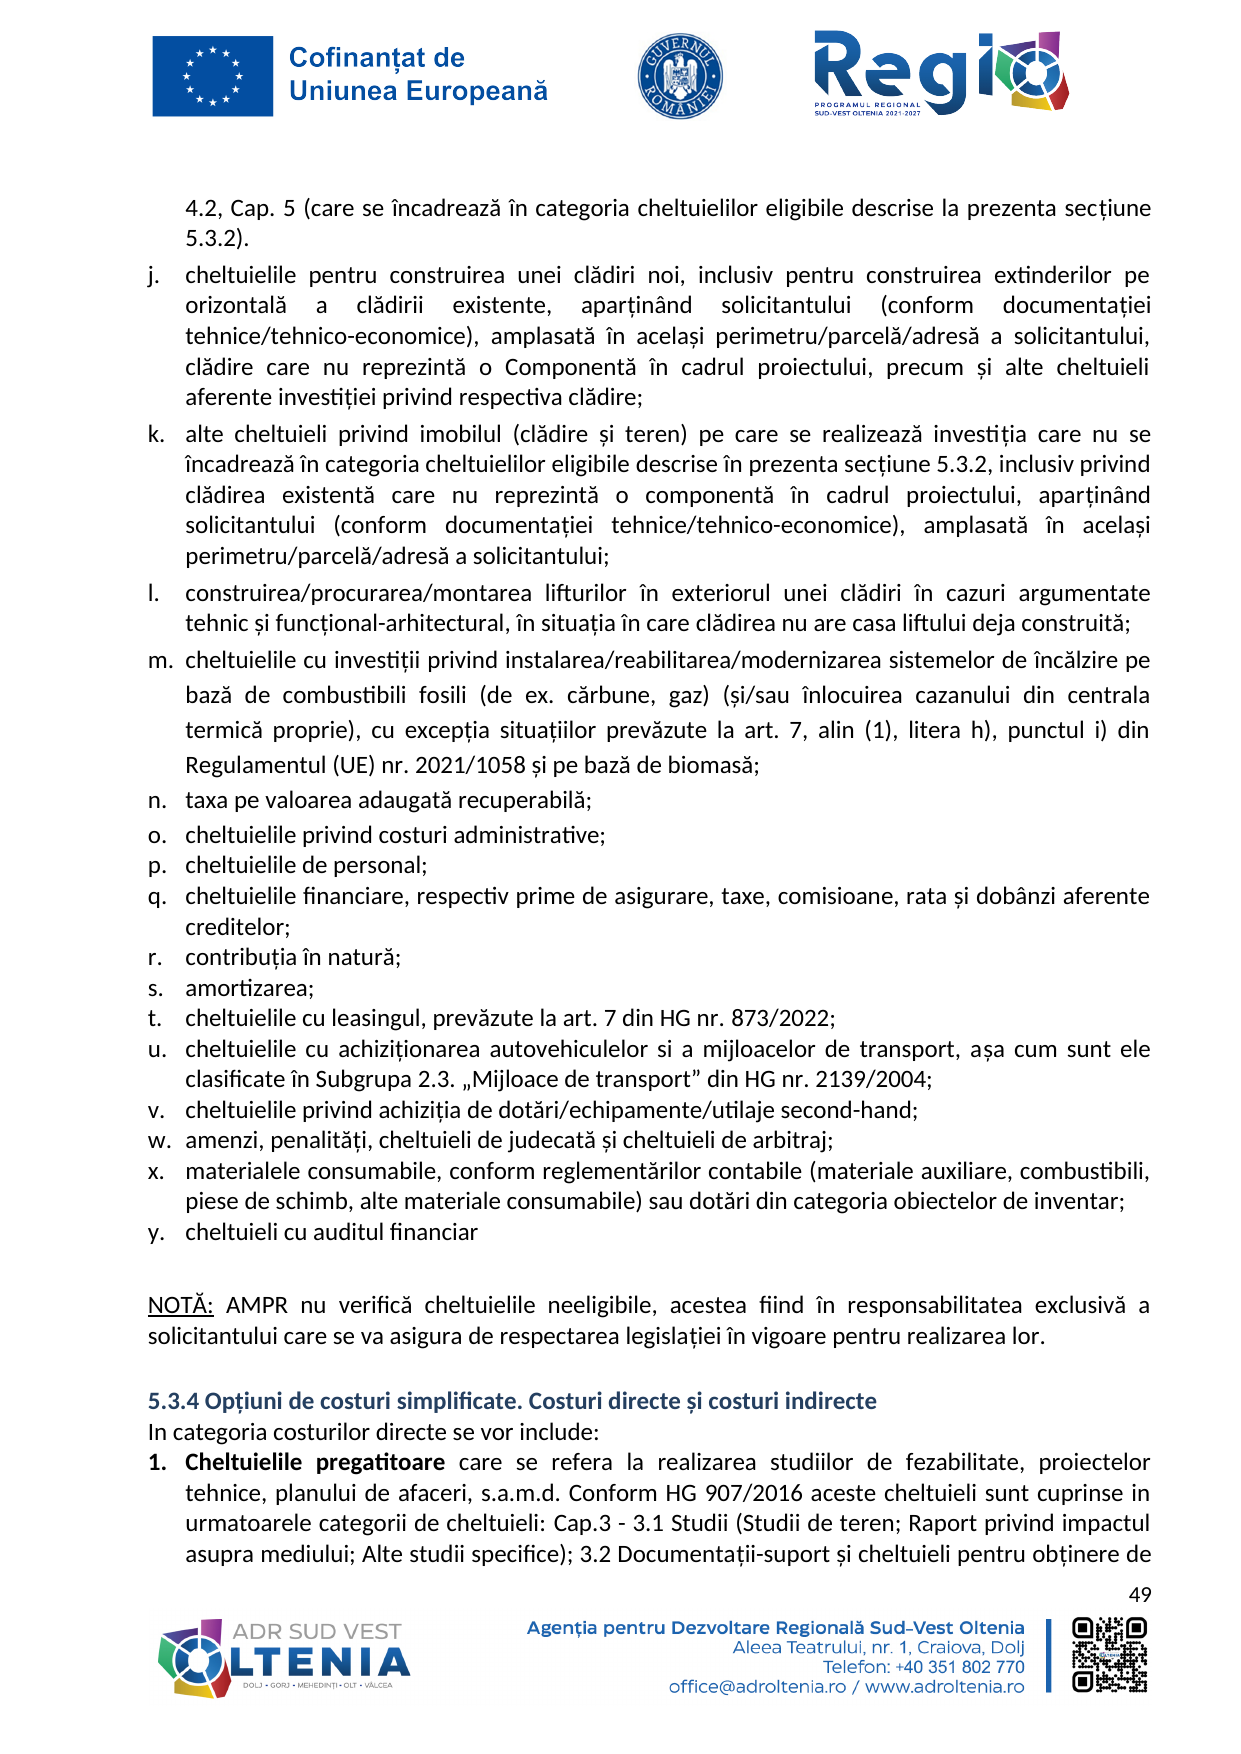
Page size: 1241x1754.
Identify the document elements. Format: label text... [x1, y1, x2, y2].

list alte cheltuieli privind imobilul (clădire și teren) pe care se realizează investiția care nu se încadrează în categoria cheltuielilor eligibile descrise în prezenta secțiune 5.3.2, inclusiv privind clădirea existentă care nu reprezintă o componentă în cadrul proiectului, aparținând solicitantului (conform documentației tehnice/tehnico-economice), amplasată în același perimetru/parcelă/adresă a solicitantului; [148, 418, 1152, 571]
picture [148, 1608, 1152, 1706]
picture [812, 29, 1071, 119]
list cheltuielile privind achiziţia de dotări/echipamente/utilaje second-hand; [148, 1094, 1152, 1124]
list materialele consumabile, conform reglementărilor contabile (materiale auxiliare, combustibili, piese de schimb, alte materiale consumabile) sau dotări din categoria obiectelor de inventar; [148, 1155, 1152, 1216]
list cheltuieli cu auditul financiar [148, 1216, 1152, 1246]
list contribuția în natură; [148, 941, 1152, 972]
list taxa pe valoarea adaugată recuperabilă; [148, 784, 1152, 815]
picture [147, 31, 550, 120]
list amortizarea; [148, 972, 1152, 1002]
subtitle 5.3.4 Opțiuni de costuri simplificate. Costuri directe și costuri indirecte [148, 1385, 1152, 1416]
text In categoria costurilor directe se vor include: [148, 1416, 1152, 1446]
list cheltuielile privind costuri administrative; [148, 819, 1152, 850]
picture [633, 31, 728, 121]
list construirea/procurarea/montarea lifturilor în exteriorul unei clădiri în cazuri argumentate tehnic și funcțional-arhitectural, în situaţia în care clădirea nu are casa liftului deja construită; [148, 577, 1152, 638]
list cheltuielile cu achiziţionarea autovehiculelor si a mijloacelor de transport, aşa cum sunt ele clasificate în Subgrupa 2.3. „Mijloace de transport” din HG nr. 2139/2004; [148, 1033, 1152, 1094]
list cheltuielile cu investiții privind instalarea/reabilitarea/modernizarea sistemelor de încălzire pe bază de combustibili fosili (de ex. cărbune, gaz) (și/sau înlocuirea cazanului din centrala termică proprie), cu excepţia situaţiilor prevăzute la art. 7, alin (1), litera h), punctul i) din Regulamentul (UE) nr. 2021/1058 și pe bază de biomasă; [148, 644, 1152, 780]
list cheltuielile pentru construirea unei clădiri noi, inclusiv pentru construirea extinderilor pe orizontală a clădirii existente, aparținând solicitantului (conform documentației tehnice/tehnico-economice), amplasată în același perimetru/parcelă/adresă a solicitantului, clădire care nu reprezintă o Componentă în cadrul proiectului, precum și alte cheltuieli aferente investiției privind respectiva clădire; [148, 259, 1152, 412]
list cheltuielile cu leasingul, prevăzute la art. 7 din HG nr. 873/2022; [148, 1002, 1152, 1033]
list cheltuielile financiare, respectiv prime de asigurare, taxe, comisioane, rata și dobânzi aferente creditelor; [148, 880, 1152, 941]
list cheltuielile de personal; [148, 850, 1152, 880]
text NOTĂ: AMPR nu verifică cheltuielile neeligibile, acestea fiind în responsabilitatea exclusivă a solicitantului care se va asigura de respectarea legislației în vigoare pentru realizarea lor. [148, 1289, 1152, 1351]
list amenzi, penalități, cheltuieli de judecată și cheltuieli de arbitraj; [148, 1124, 1152, 1155]
